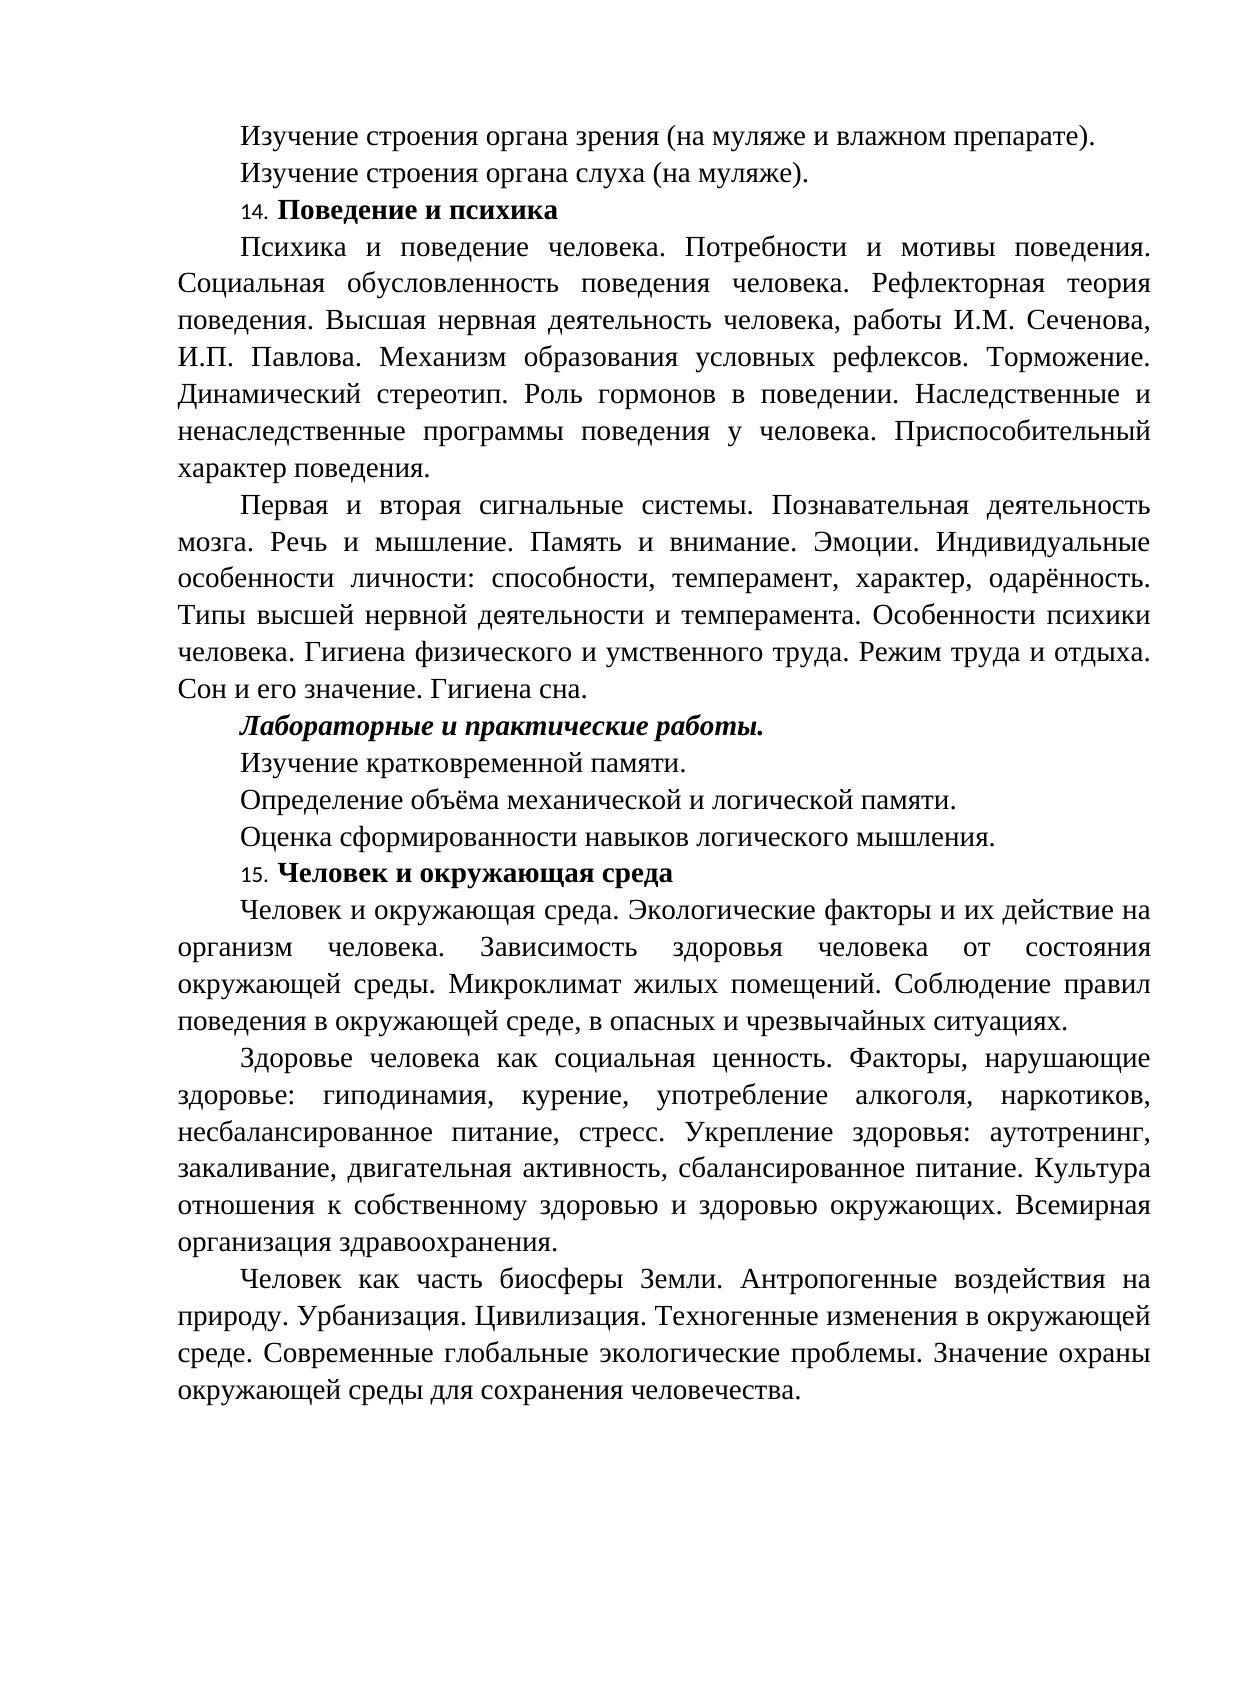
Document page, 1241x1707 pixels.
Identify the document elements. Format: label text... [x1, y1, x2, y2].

text Первая и вторая сигнальные системы. Познавательная деятельность мозга. Речь и мышление. Память и внимание. Эмоции. Индивидуальные особенности личности: способности, темперамент, характер, одарённость. Типы высшей нервной деятельности и темперамента. Особенности психики человека. Гигиена физического и умственного труда. Режим труда и отдыха. Сон и его значение. Гигиена сна. [177, 487, 1152, 705]
text Человек как часть биосферы Земли. Антропогенные воздействия на природу. Урбанизация. Цивилизация. Техногенные изменения в окружающей среде. Современные глобальные экологические проблемы. Значение охраны окружающей среды для сохранения человечества. [177, 1261, 1152, 1405]
text Оценка сформированности навыков логического мышления. [177, 819, 1152, 852]
text Человек и окружающая среда. Экологические факторы и их действие на организм человека. Зависимость здоровья человека от состояния окружающей среды. Микроклимат жилых помещений. Соблюдение правил поведения в окружающей среде, в опасных и чрезвычайных ситуациях. [177, 892, 1152, 1037]
text Определение объёма механической и логической памяти. [177, 782, 1152, 815]
list Поведение и психика [240, 192, 1152, 225]
text Лабораторные и практические работы. [177, 708, 1152, 742]
text Изучение кратковременной памяти. [177, 745, 1152, 778]
text Здоровье человека как социальная ценность. Факторы, нарушающие здоровье: гиподинамия, курение, употребление алкоголя, наркотиков, несбалансированное питание, стресс. Укрепление здоровья: аутотренинг, закаливание, двигательная активность, сбалансированное питание. Культура отношения к собственному здоровью и здоровью окружающих. Всемирная организация здравоохранения. [177, 1040, 1152, 1258]
list Человек и окружающая среда [240, 856, 1152, 889]
text Изучение строения органа зрения (на муляже и влажном препарате). [177, 118, 1152, 152]
text Психика и поведение человека. Потребности и мотивы поведения. Социальная обусловленность поведения человека. Рефлекторная теория поведения. Высшая нервная деятельность человека, работы И.М. Сеченова, И.П. Павлова. Механизм образования условных рефлексов. Торможение. Динамический стереотип. Роль гормонов в поведении. Наследственные и ненаследственные программы поведения у человека. Приспособительный характер поведения. [177, 229, 1152, 483]
text Изучение строения органа слуха (на муляже). [177, 155, 1152, 188]
